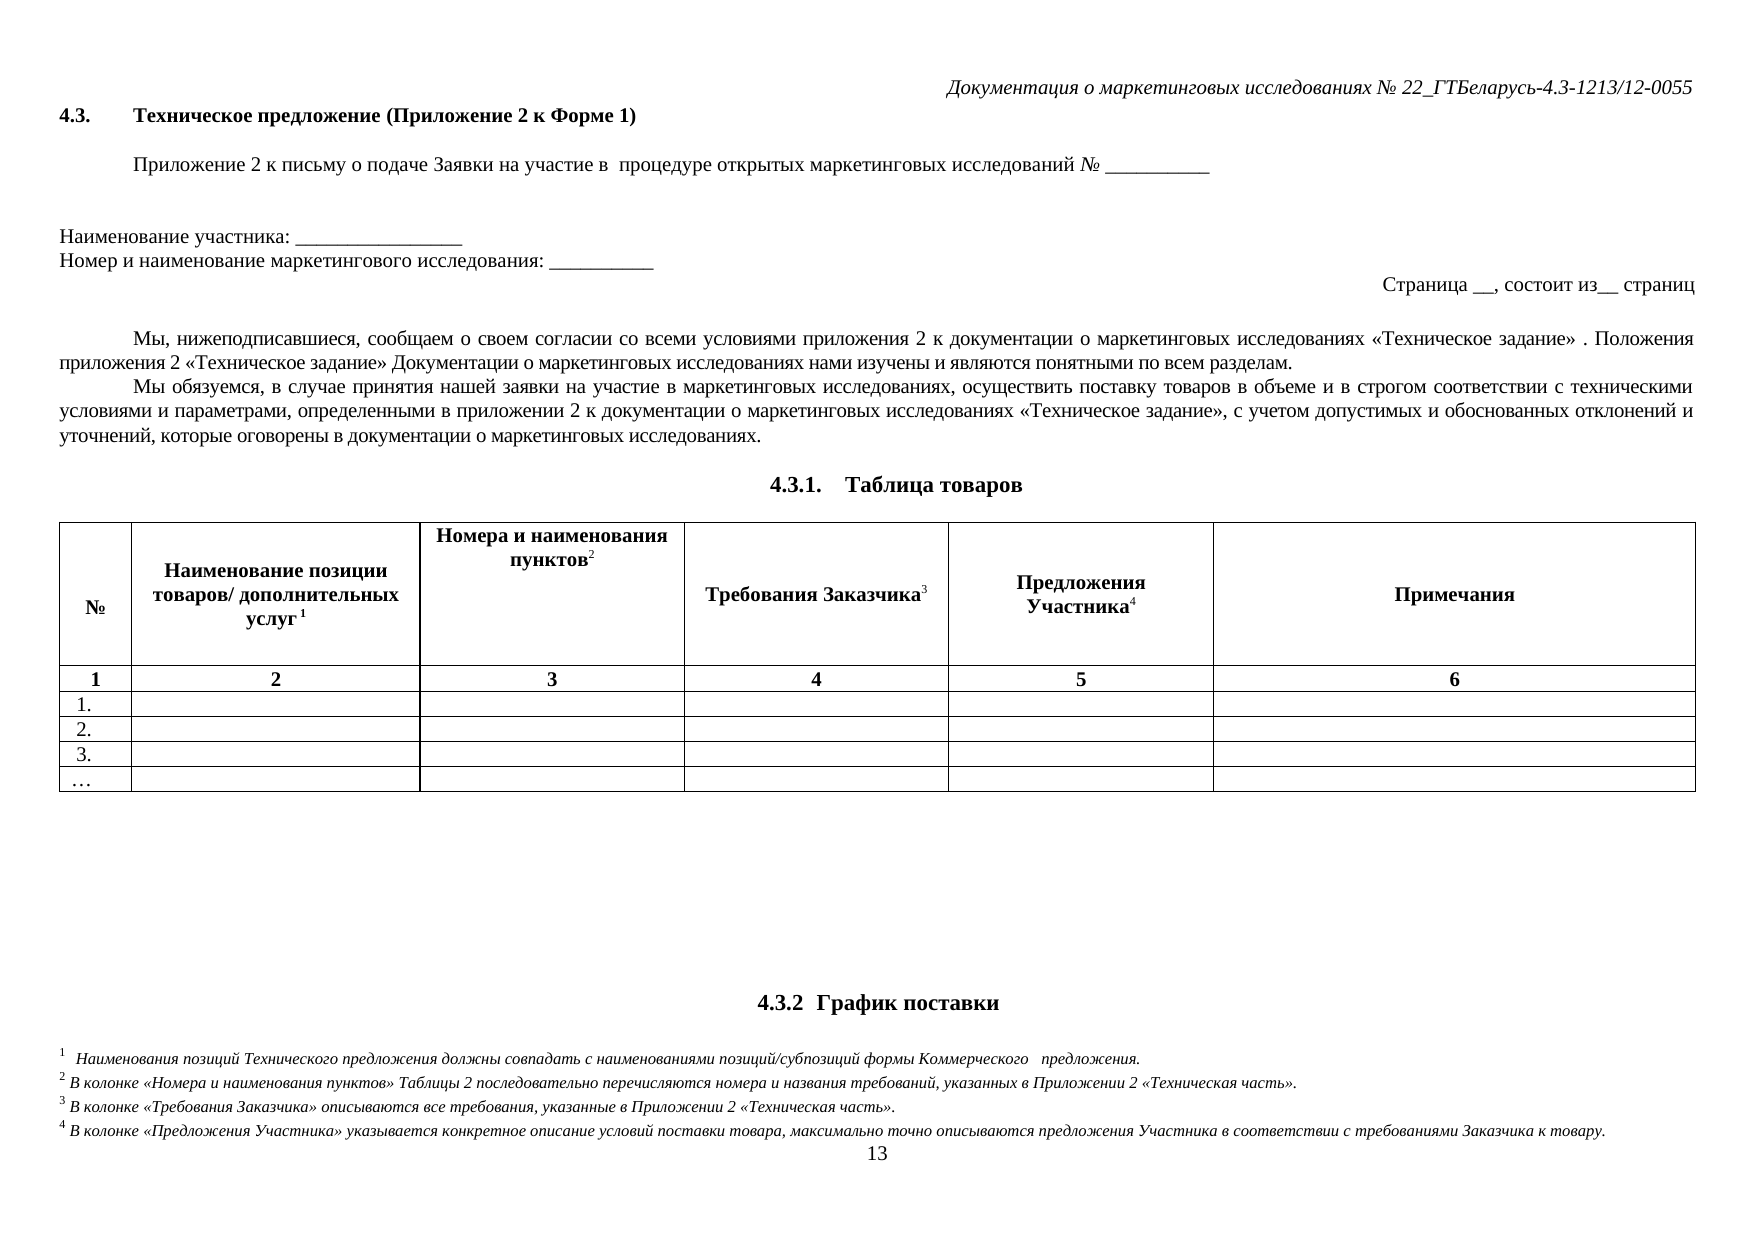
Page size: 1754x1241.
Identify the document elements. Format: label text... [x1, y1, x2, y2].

table_cell [421, 767, 684, 791]
table_cell [685, 767, 948, 791]
text Страница __, состоит из__ страниц [59, 272, 1695, 296]
table_cell 3 [421, 666, 684, 691]
table_cell [132, 717, 419, 741]
table_cell … [60, 767, 131, 791]
table_cell [421, 692, 684, 716]
list Техническое предложение (Приложение 2 к Форме 1) [59, 103, 1695, 127]
table_cell [1214, 692, 1695, 716]
table_header Требования Заказчика [685, 523, 948, 665]
text Приложение 2 к письму о подаче Заявки на участие в процедуре открытых маркетинговых исследований № __________ [59, 152, 1695, 176]
list График поставки [59, 989, 1698, 1016]
table_cell [132, 692, 419, 716]
table_cell [685, 742, 948, 766]
table_header Примечания [1214, 523, 1695, 665]
table_cell [949, 742, 1213, 766]
table_cell [1214, 767, 1695, 791]
table_cell 1. [60, 692, 131, 716]
table_cell 1 [60, 666, 131, 691]
table_cell [949, 717, 1213, 741]
table_cell 2. [60, 717, 131, 741]
table_cell [421, 742, 684, 766]
table_header Номера и наименования пунктов [421, 523, 684, 665]
text Мы, нижеподписавшиеся, сообщаем о своем согласии со всеми условиями приложения 2 к документации о маркетинговых исследованиях «Техническое задание» . Положения приложения 2 «Техническое задание» Документации о маркетинговых исследованиях нами изучены и являются понятными по всем разделам. [59, 326, 1695, 374]
table_header Наименование позиции товаров/ дополнительных услуг [132, 523, 419, 665]
table_cell [685, 692, 948, 716]
table_header Предложения Участника [949, 523, 1213, 665]
text Наименование участника: ________________ [59, 224, 1695, 248]
table_cell [949, 767, 1213, 791]
table_cell 3. [60, 742, 131, 766]
table_cell [1214, 742, 1695, 766]
table_header № [60, 523, 131, 665]
table_cell 4 [685, 666, 948, 691]
table_cell [132, 742, 419, 766]
table_cell [949, 692, 1213, 716]
table_cell 6 [1214, 666, 1695, 691]
table_cell [421, 717, 684, 741]
table_cell 2 [132, 666, 419, 691]
list Таблица товаров [98, 471, 1695, 497]
table_cell 5 [949, 666, 1213, 691]
text Мы обязуемся, в случае принятия нашей заявки на участие в маркетинговых исследованиях, осуществить поставку товаров в объеме и в строгом соответствии с техническими условиями и параметрами, определенными в приложении 2 к документации о маркетинговых исследованиях «Техническое задание», с учетом допустимых и обоснованных отклонений и уточнений, которые оговорены в документации о маркетинговых исследованиях. [59, 374, 1695, 447]
text Номер и наименование маркетингового исследования: __________ [59, 248, 1695, 272]
table_cell [685, 717, 948, 741]
table_cell [132, 767, 419, 791]
table_cell [1214, 717, 1695, 741]
